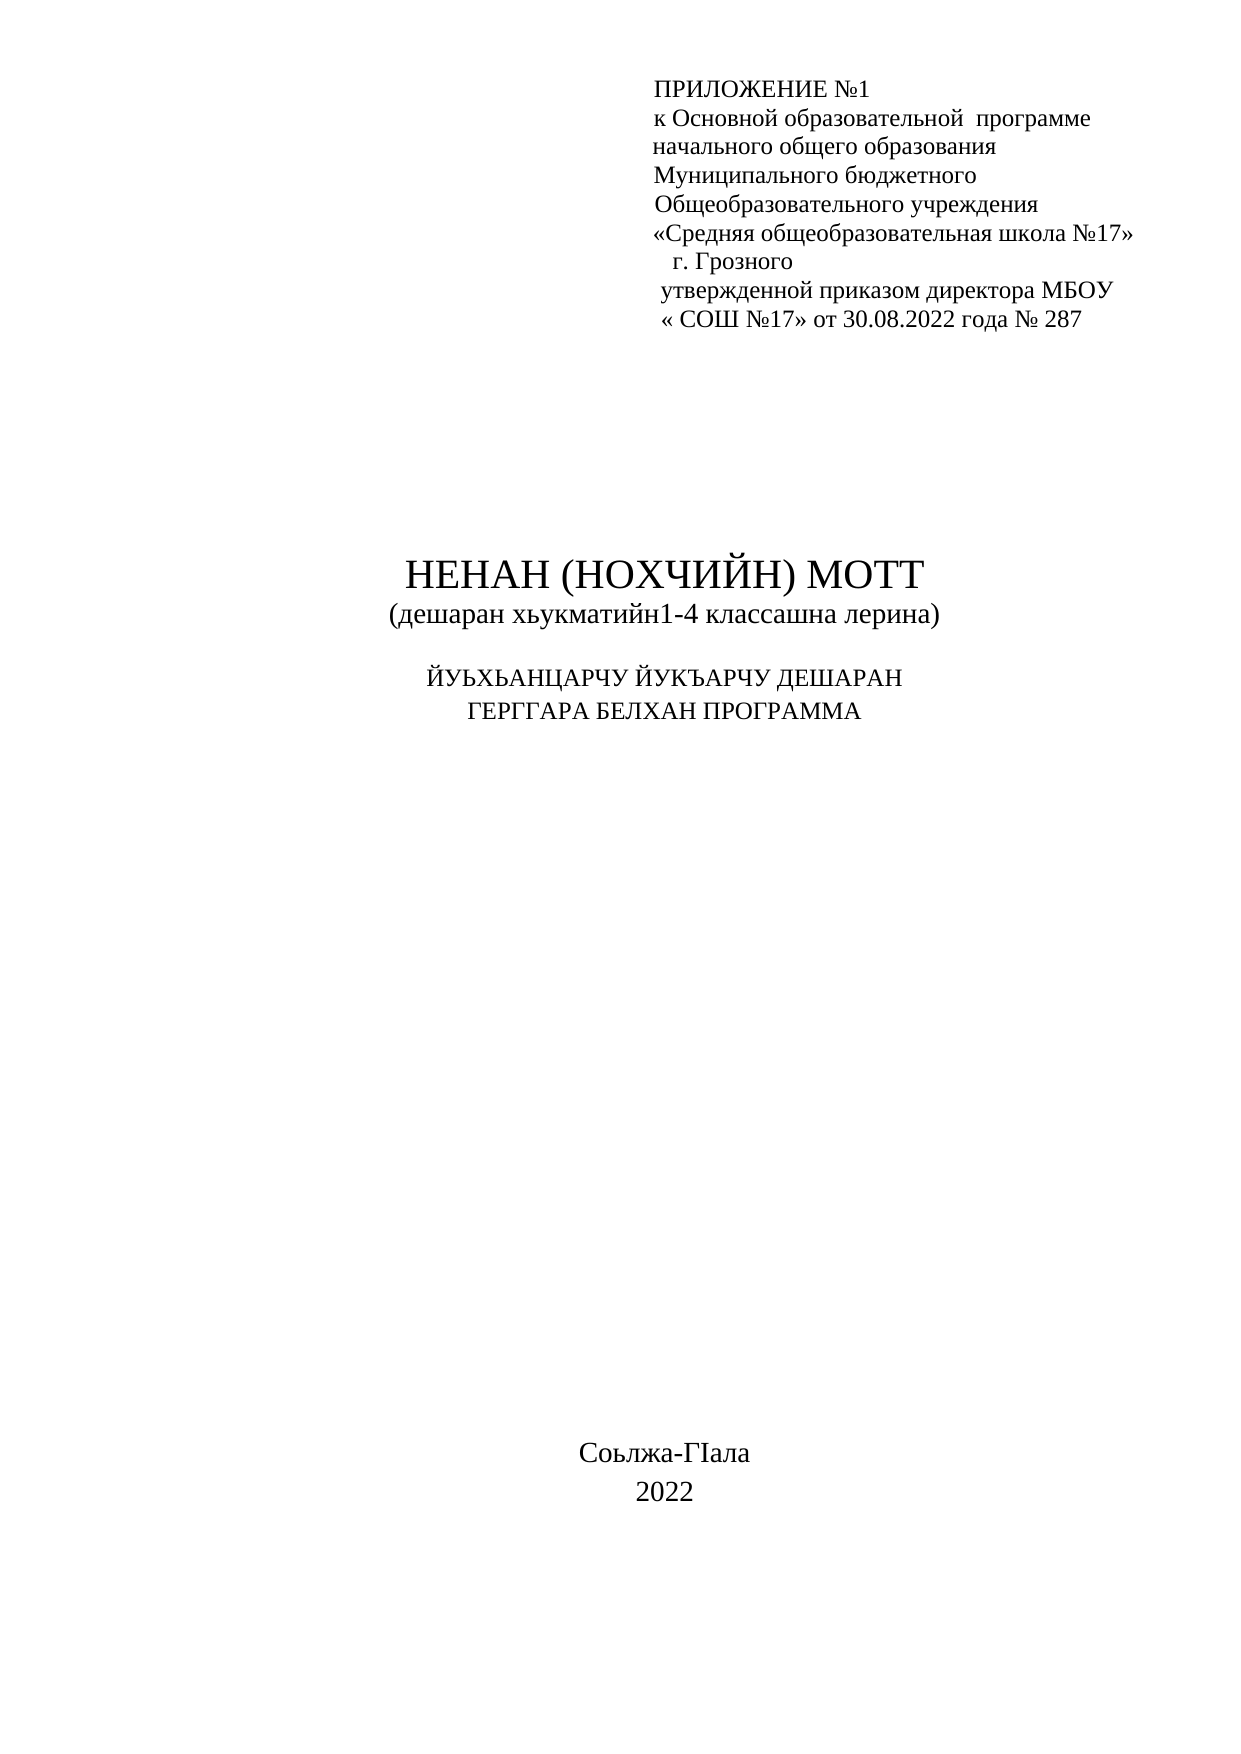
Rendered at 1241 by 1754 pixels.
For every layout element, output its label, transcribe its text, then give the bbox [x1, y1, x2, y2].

text ЙУЬХЬАНЦАРЧУ ЙУКЪАРЧУ ДЕШАРАН [177, 663, 1152, 692]
text Соьлжа-ГӀала [177, 1435, 1152, 1469]
text г. Грозного [260, 246, 1152, 275]
text начального общего образования [260, 131, 1152, 160]
text Общеобразовательного учреждения [260, 189, 1152, 218]
text ПРИЛОЖЕНИЕ №1 [260, 74, 1152, 103]
text «Средняя общеобразовательная школа №17» [260, 218, 1152, 246]
text ГЕРГГАРА БЕЛХАН ПРОГРАММА [177, 696, 1152, 725]
text 2022 [177, 1474, 1152, 1507]
text к Основной образовательной программе [260, 103, 1152, 131]
text утвержденной приказом директора МБОУ [260, 275, 1152, 304]
text НЕНАН (НОХЧИЙН) МОТТ (дешаран хьукматийн1-4 классашна лерина) [177, 553, 1152, 630]
text Муниципального бюджетного [260, 160, 1152, 189]
text « СОШ №17» от 30.08.2022 года № 287 [260, 304, 1152, 333]
